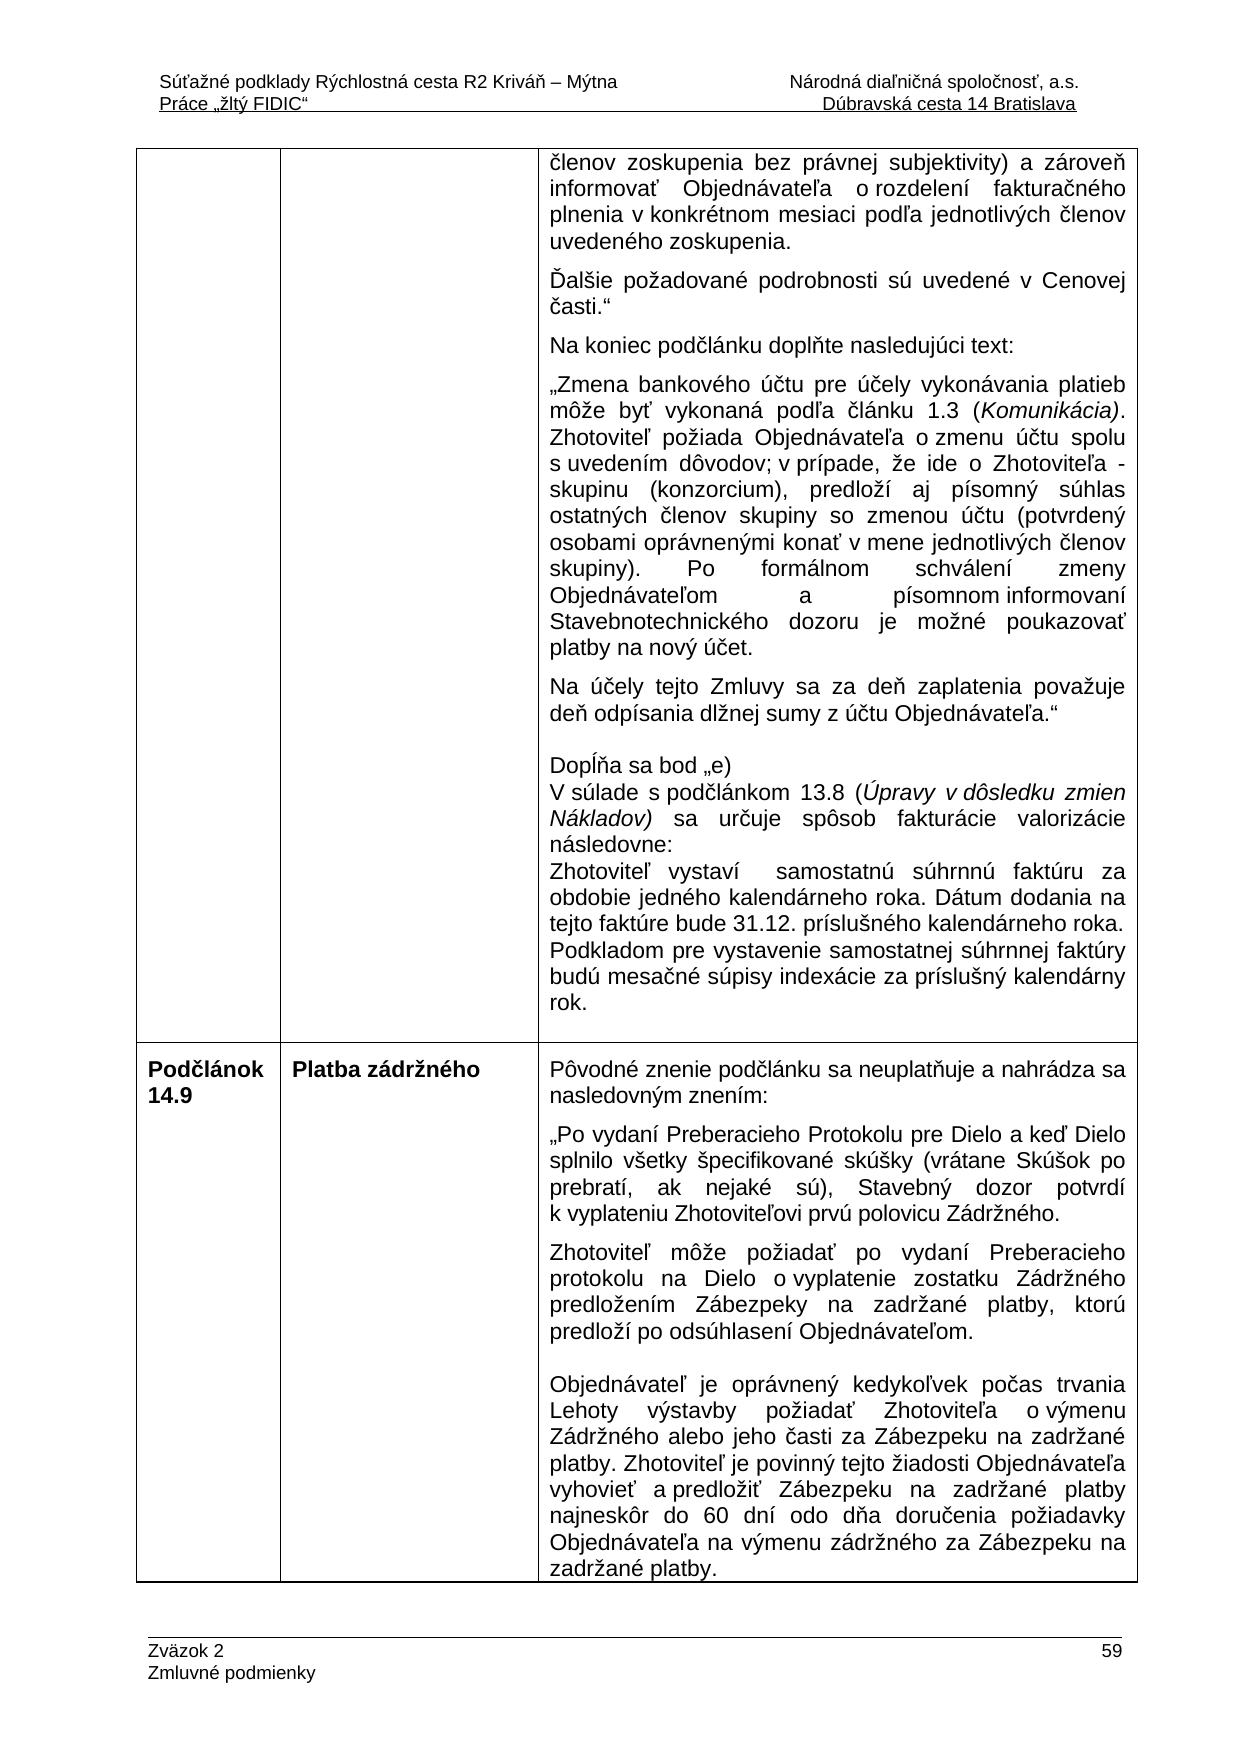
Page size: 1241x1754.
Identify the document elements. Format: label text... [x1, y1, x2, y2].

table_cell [539, 149, 1137, 1042]
table_cell Podčlánok 14.9 [137, 1043, 280, 1581]
table_cell [137, 149, 280, 1042]
table_cell Platba zádržného [281, 1043, 538, 1581]
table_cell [539, 1043, 1137, 1581]
table_cell [281, 149, 538, 1042]
